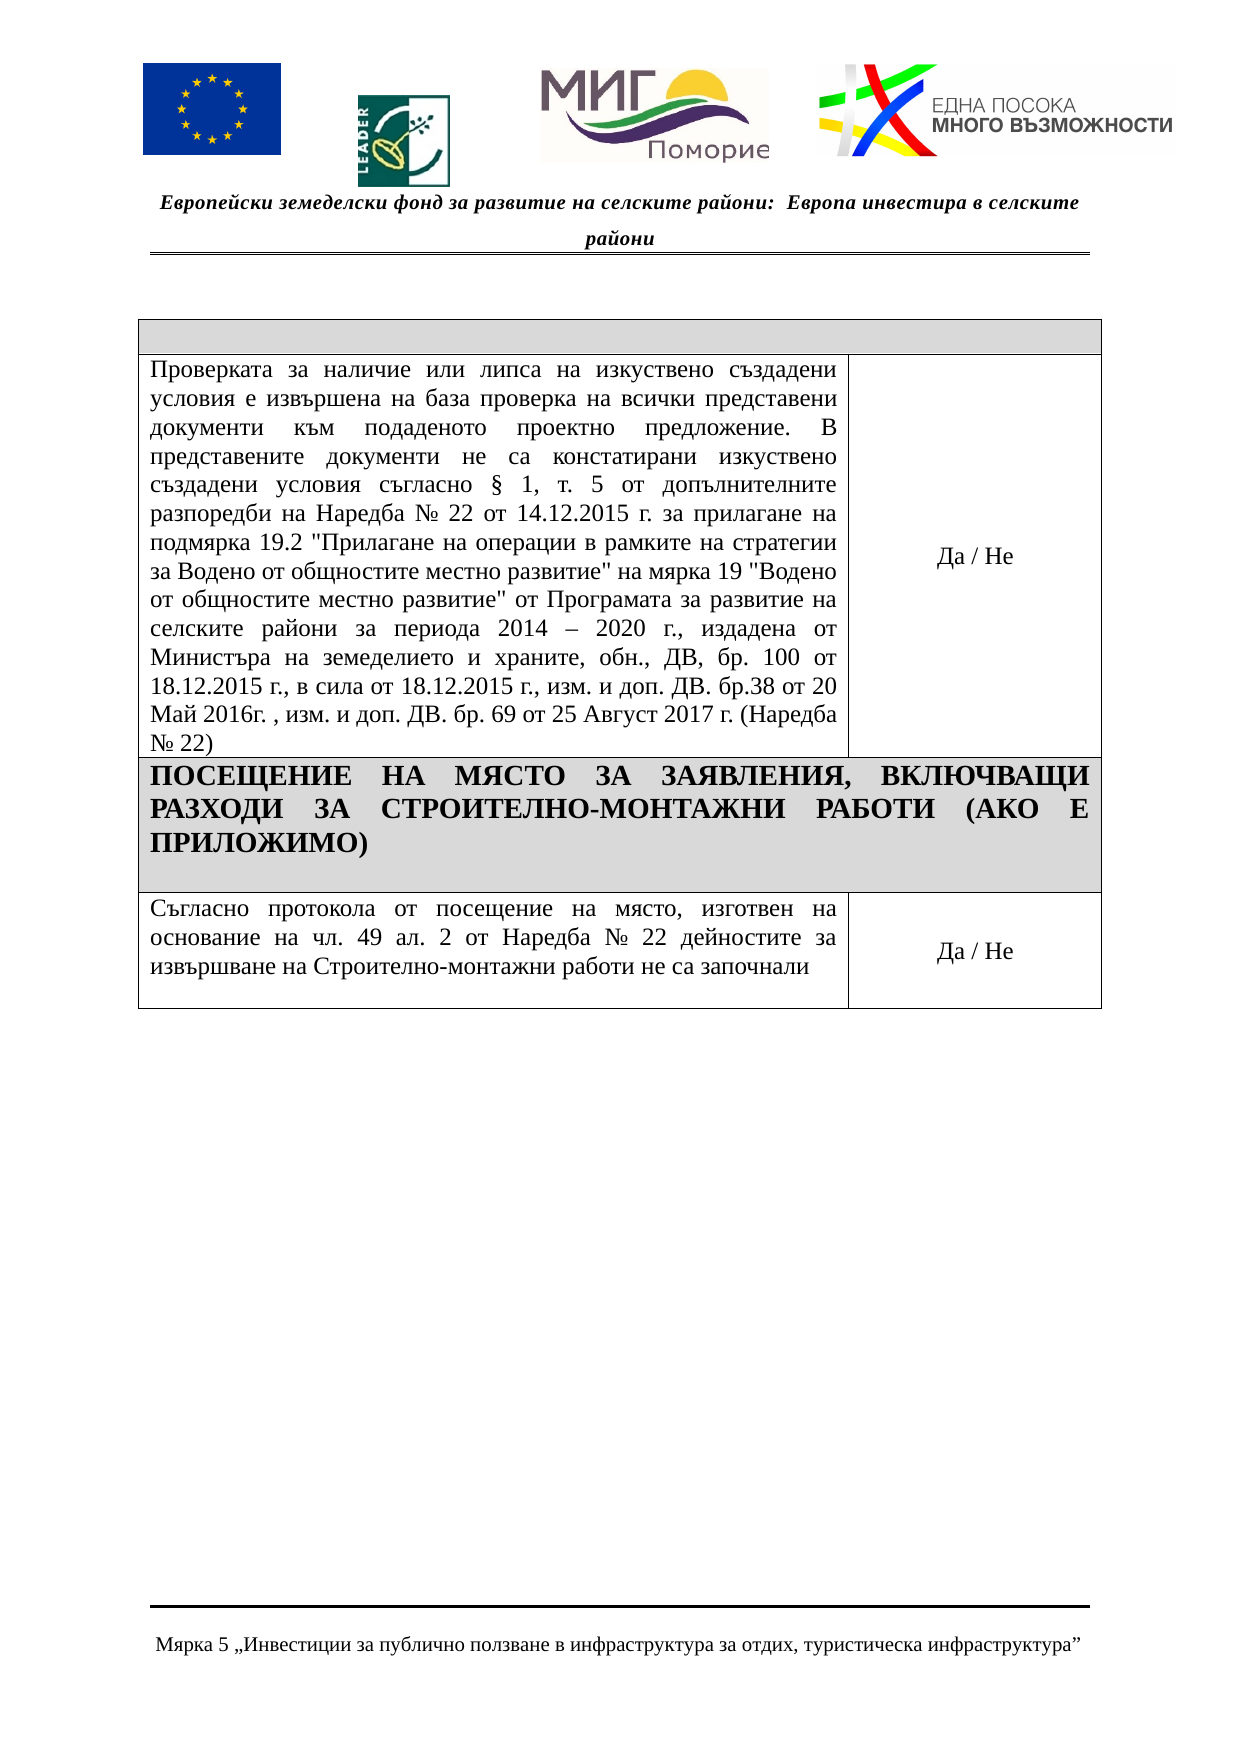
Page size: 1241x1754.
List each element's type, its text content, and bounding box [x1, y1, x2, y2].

table_cell Да / Не [849, 355, 1101, 757]
table_cell ПРОВЕРКА ЗА НАЛИЧИЕ НА ИЗКУСТВЕНО СЪЗДАДЕНИ УСЛОВИЯ [139, 320, 1101, 353]
table_cell Съгласно протокола от посещение на място, изготвен на основание на чл. 49 ал. 2 от Наредба № 22 дейностите за извършване на Строително-монтажни работи не са започнали [139, 893, 848, 1008]
table_cell Да / Не [849, 893, 1101, 1008]
table_cell ПОСЕЩЕНИЕ НА МЯСТО ЗА ЗАЯВЛЕНИЯ, ВКЛЮЧВАЩИ РАЗХОДИ ЗА СТРОИТЕЛНО-МОНТАЖНИ РАБОТИ (АКО Е ПРИЛОЖИМО) [139, 758, 1101, 892]
picture [143, 63, 281, 155]
picture [817, 63, 1177, 157]
table_cell Проверката за наличие или липса на изкуствено създадени условия е извършена на база проверка на всички представени документи към пoдаденото проектно предложение. В представените документи не са констатирани изкуствено създадени условия съгласно § 1, т. 5 от допълнителните разпоредби на Наредба № 22 от 14.12.2015 г. за прилагане на подмярка 19.2 "Прилагане на операции в рамките на стратегии за Водено от общностите местно развитие" на мярка 19 "Водено от общностите местно развитие" от Програмата за развитие на селските райони за периода 2014 – 2020 г., издадена от Министъра на земеделието и храните, обн., ДВ, бр. 100 от 18.12.2015 г., в сила от 18.12.2015 г., изм. и доп. ДВ. бр.38 от 20 Май 2016г. , изм. и доп. ДВ. бр. 69 от 25 Август 2017 г. (Наредба № 22) [139, 355, 848, 757]
picture [540, 68, 769, 163]
picture [358, 95, 450, 187]
